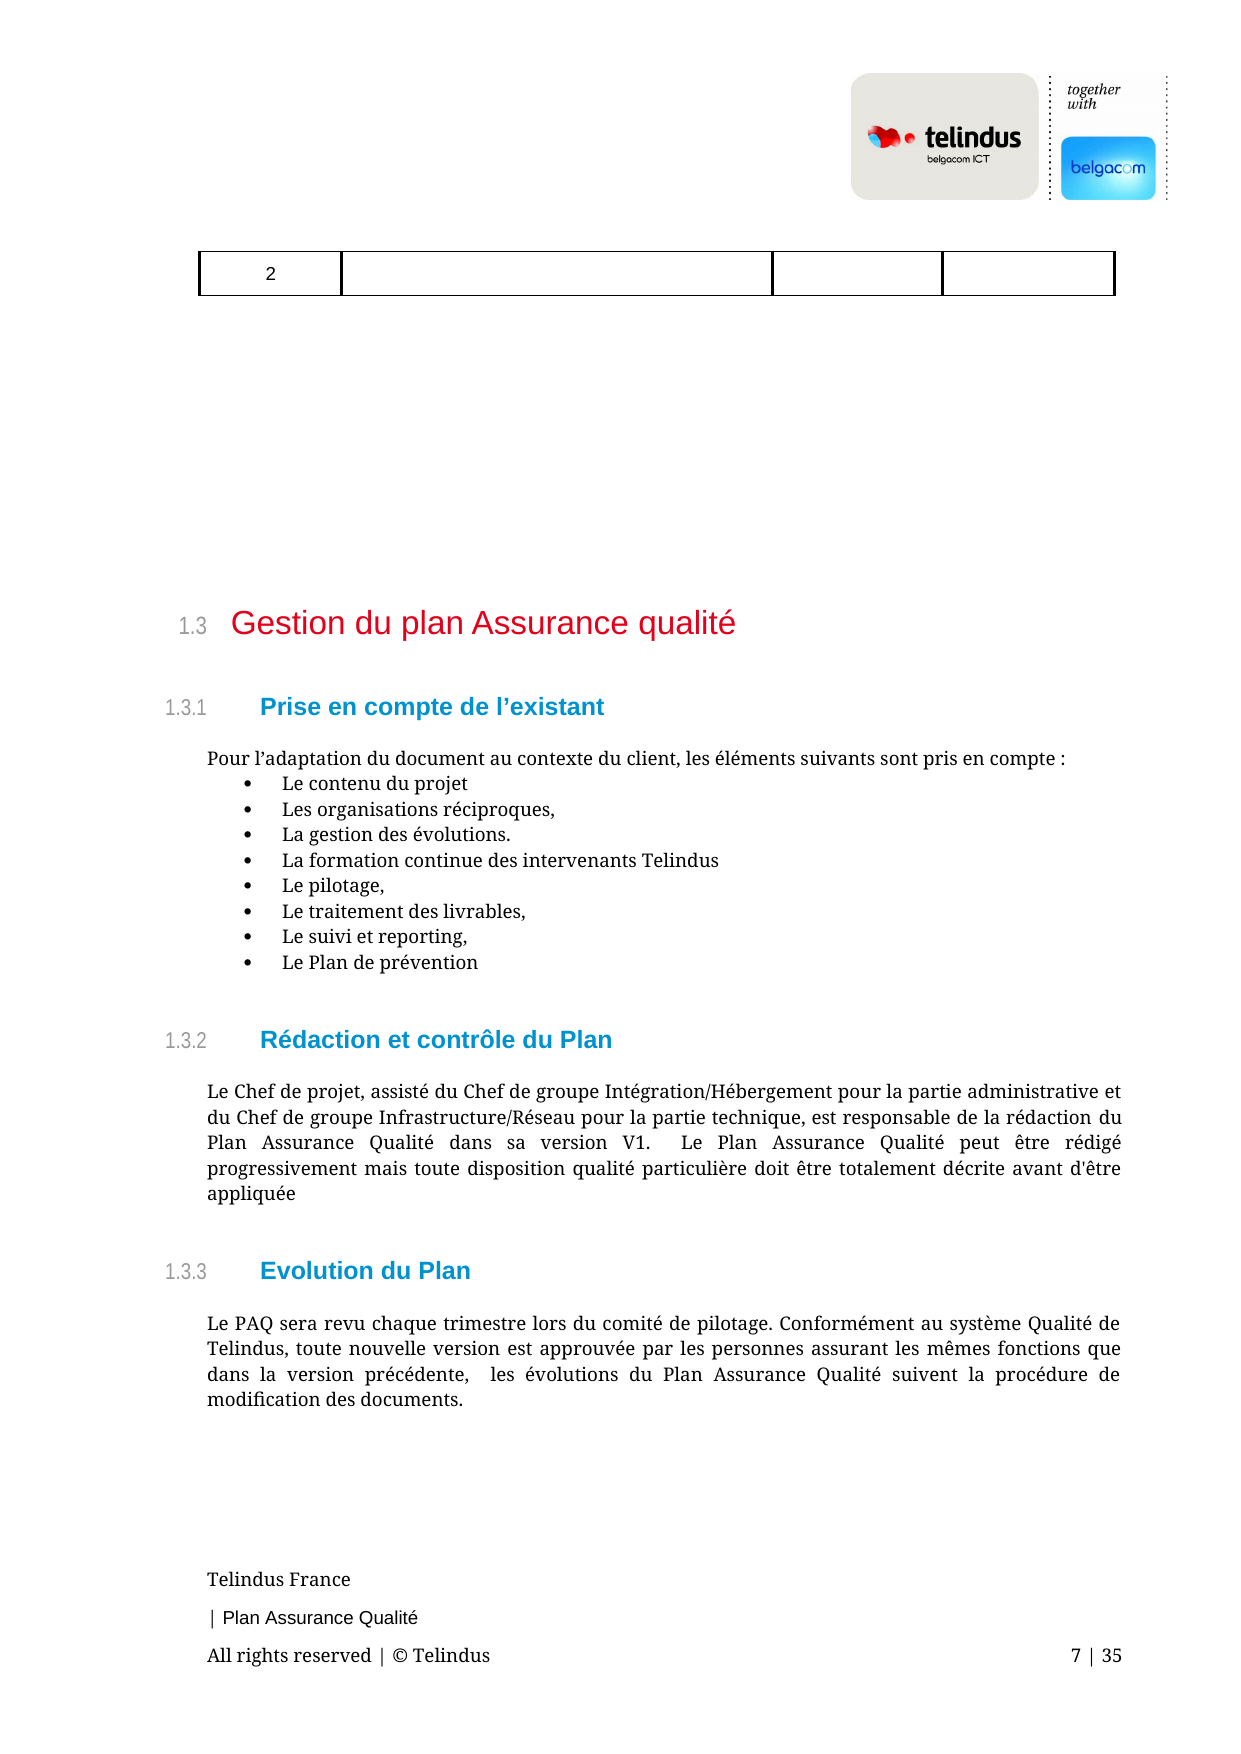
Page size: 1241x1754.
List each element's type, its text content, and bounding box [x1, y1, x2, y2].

text Pour l’adaptation du document au contexte du client, les éléments suivants sont pris en compte : [207, 745, 1122, 771]
list Les organisations réciproques, [244, 796, 1122, 822]
table_cell [774, 252, 941, 294]
list Le traitement des livrables, [244, 898, 1122, 924]
table_cell 2 [201, 252, 340, 294]
list Le Plan de prévention [244, 949, 1122, 975]
list Le suivi et reporting, [244, 924, 1122, 949]
table_cell [944, 252, 1113, 294]
list Le contenu du projet [244, 771, 1122, 796]
picture [851, 73, 1168, 200]
subtitle Evolution du Plan [207, 1256, 1122, 1285]
list La formation continue des intervenants Telindus [244, 847, 1122, 873]
table_cell [343, 252, 771, 294]
subtitle Gestion du plan Assurance qualité [207, 608, 1122, 641]
text Le PAQ sera revu chaque trimestre lors du comité de pilotage. Conformément au système Qualité de Telindus, toute nouvelle version est approuvée par les personnes assurant les mêmes fonctions que dans la version précédente, les évolutions du Plan Assurance Qualité suivent la procédure de modification des documents. [207, 1310, 1122, 1412]
subtitle Prise en compte de l’existant [207, 691, 1122, 720]
list La gestion des évolutions. [244, 822, 1122, 847]
text Le Chef de projet, assisté du Chef de groupe Intégration/Hébergement pour la partie administrative et du Chef de groupe Infrastructure/Réseau pour la partie technique, est responsable de la rédaction du Plan Assurance Qualité dans sa version V1. Le Plan Assurance Qualité peut être rédigé progressivement mais toute disposition qualité particulière doit être totalement décrite avant d'être appliquée [207, 1079, 1122, 1206]
list Le pilotage, [244, 873, 1122, 898]
subtitle Rédaction et contrôle du Plan [207, 1025, 1122, 1054]
